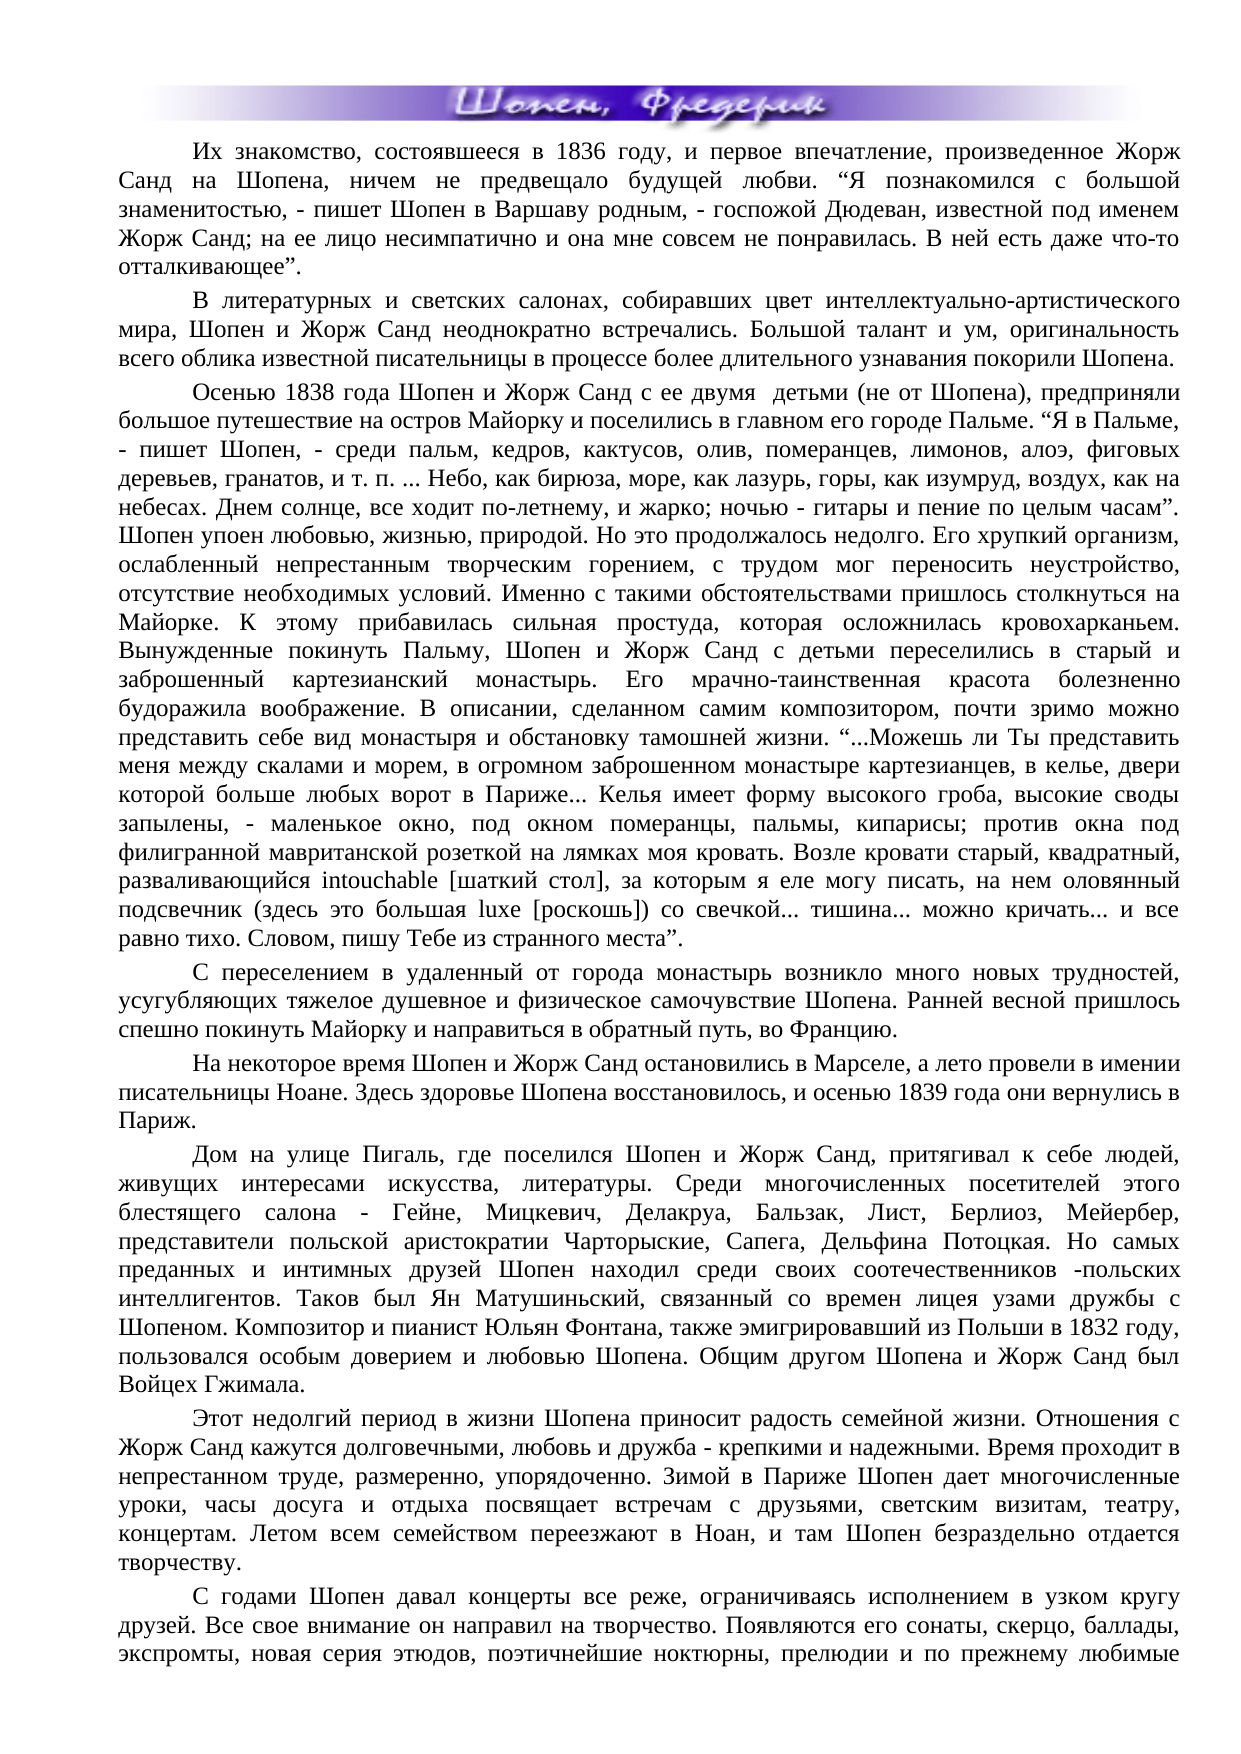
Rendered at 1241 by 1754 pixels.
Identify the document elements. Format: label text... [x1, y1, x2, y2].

text В литературных и светских салонах, собиравших цвет интеллектуально-артистического мира, Шопен и Жорж Санд неоднократно встречались. Большой талант и ум, оригинальность всего облика известной писательницы в процессе более длительного узнавания покорили Шопена. [118, 285, 1181, 372]
text Дом на улице Пигаль, где поселился Шопен и Жорж Санд, притягивал к себе людей, живущих интересами искусства, литературы. Среди многочисленных посетителей этого блестящего салона - Гейне, Мицкевич, Делакруа, Бальзак, Лист, Берлиоз, Мейербер, представители польской аристократии Чарторыские, Сапега, Дельфина Потоцкая. Но самых преданных и интимных друзей Шопен находил среди своих соотечественников -польских интеллигентов. Таков был Ян Матушиньский, связанный со времен лицея узами дружбы с Шопеном. Композитор и пианист Юльян Фонтана, также эмигрировавший из Польши в 1832 году, пользовался особым доверием и любовью Шопена. Общим другом Шопена и Жорж Санд был Войцех Гжимала. [118, 1139, 1181, 1398]
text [118, 1581, 1181, 1667]
text Осенью 1838 года Шопен и Жорж Санд с ее двумя детьми (не от Шопена), предприняли большое путешествие на остров Майорку и поселились в главном его городе Пальме. “Я в Пальме, - пишет Шопен, - среди пальм, кедров, кактусов, олив, померанцев, лимонов, алоэ, фиговых деревьев, гранатов, и т. п. ... Небо, как бирюза, море, как лазурь, горы, как изумруд, воздух, как на небесах. Днем солнце, все ходит по-летнему, и жарко; ночью - гитары и пение по целым часам”. Шопен упоен любовью, жизнью, природой. Но это продолжалось недолго. Его хрупкий организм, ослабленный непрестанным творческим горением, с трудом мог переносить неустройство, отсутствие необходимых условий. Именно с такими обстоятельствами пришлось столкнуться на Майорке. К этому прибавилась сильная простуда, которая осложнилась кровохарканьем. Вынужденные покинуть Пальму, Шопен и Жорж Санд с детьми переселились в старый и заброшенный картезианский монастырь. Его мрачно-таинственная красота болезненно будоражила воображение. В описании, сделанном самим композитором, почти зримо можно представить себе вид монастыря и обстановку тамошней жизни. “...Можешь ли Ты представить меня между скалами и морем, в огромном заброшенном монастыре картезианцев, в келье, двери которой больше любых ворот в Париже... Келья имеет форму высокого гроба, высокие своды запылены, - маленькое окно, под окном померанцы, пальмы, кипарисы; против окна под филигранной мавританской розеткой на лямках моя кровать. Возле кровати старый, квадратный, разваливающийся intouchable [шаткий стол], за которым я еле могу писать, на нем оловянный подсвечник (здесь это большая luxe [роскошь]) со свечкой... тишина... можно кричать... и все равно тихо. Словом, пишу Тебе из странного места”. [118, 377, 1181, 952]
picture [118, 73, 1169, 136]
text Их знакомство, состоявшееся в 1836 году, и первое впечатление, произведенное Жорж Санд на Шопена, ничем не предвещало будущей любви. “Я познакомился с большой знаменитостью, - пишет Шопен в Варшаву родным, - госпожой Дюдеван, известной под именем Жорж Санд; на ее лицо несимпатично и она мне совсем не понравилась. В ней есть даже что-то отталкивающее”. [118, 136, 1181, 280]
text С переселением в удаленный от города монастырь возникло много новых трудностей, усугубляющих тяжелое душевное и физическое самочувствие Шопена. Ранней весной пришлось спешно покинуть Майорку и направиться в обратный путь, во Францию. [118, 957, 1181, 1043]
text На некоторое время Шопен и Жорж Санд остановились в Марселе, а лето провели в имении писательницы Ноане. Здесь здоровье Шопена восстановилось, и осенью 1839 года они вернулись в Париж. [118, 1048, 1181, 1134]
text Этот недолгий период в жизни Шопена приносит радость семейной жизни. Отношения с Жорж Санд кажутся долговечными, любовь и дружба - крепкими и надежными. Время проходит в непрестанном труде, размеренно, упорядоченно. Зимой в Париже Шопен дает многочисленные уроки, часы досуга и отдыха посвящает встречам с друзьями, светским визитам, театру, концертам. Летом всем семейством переезжают в Ноан, и там Шопен безраздельно отдается творчеству. [118, 1403, 1181, 1576]
